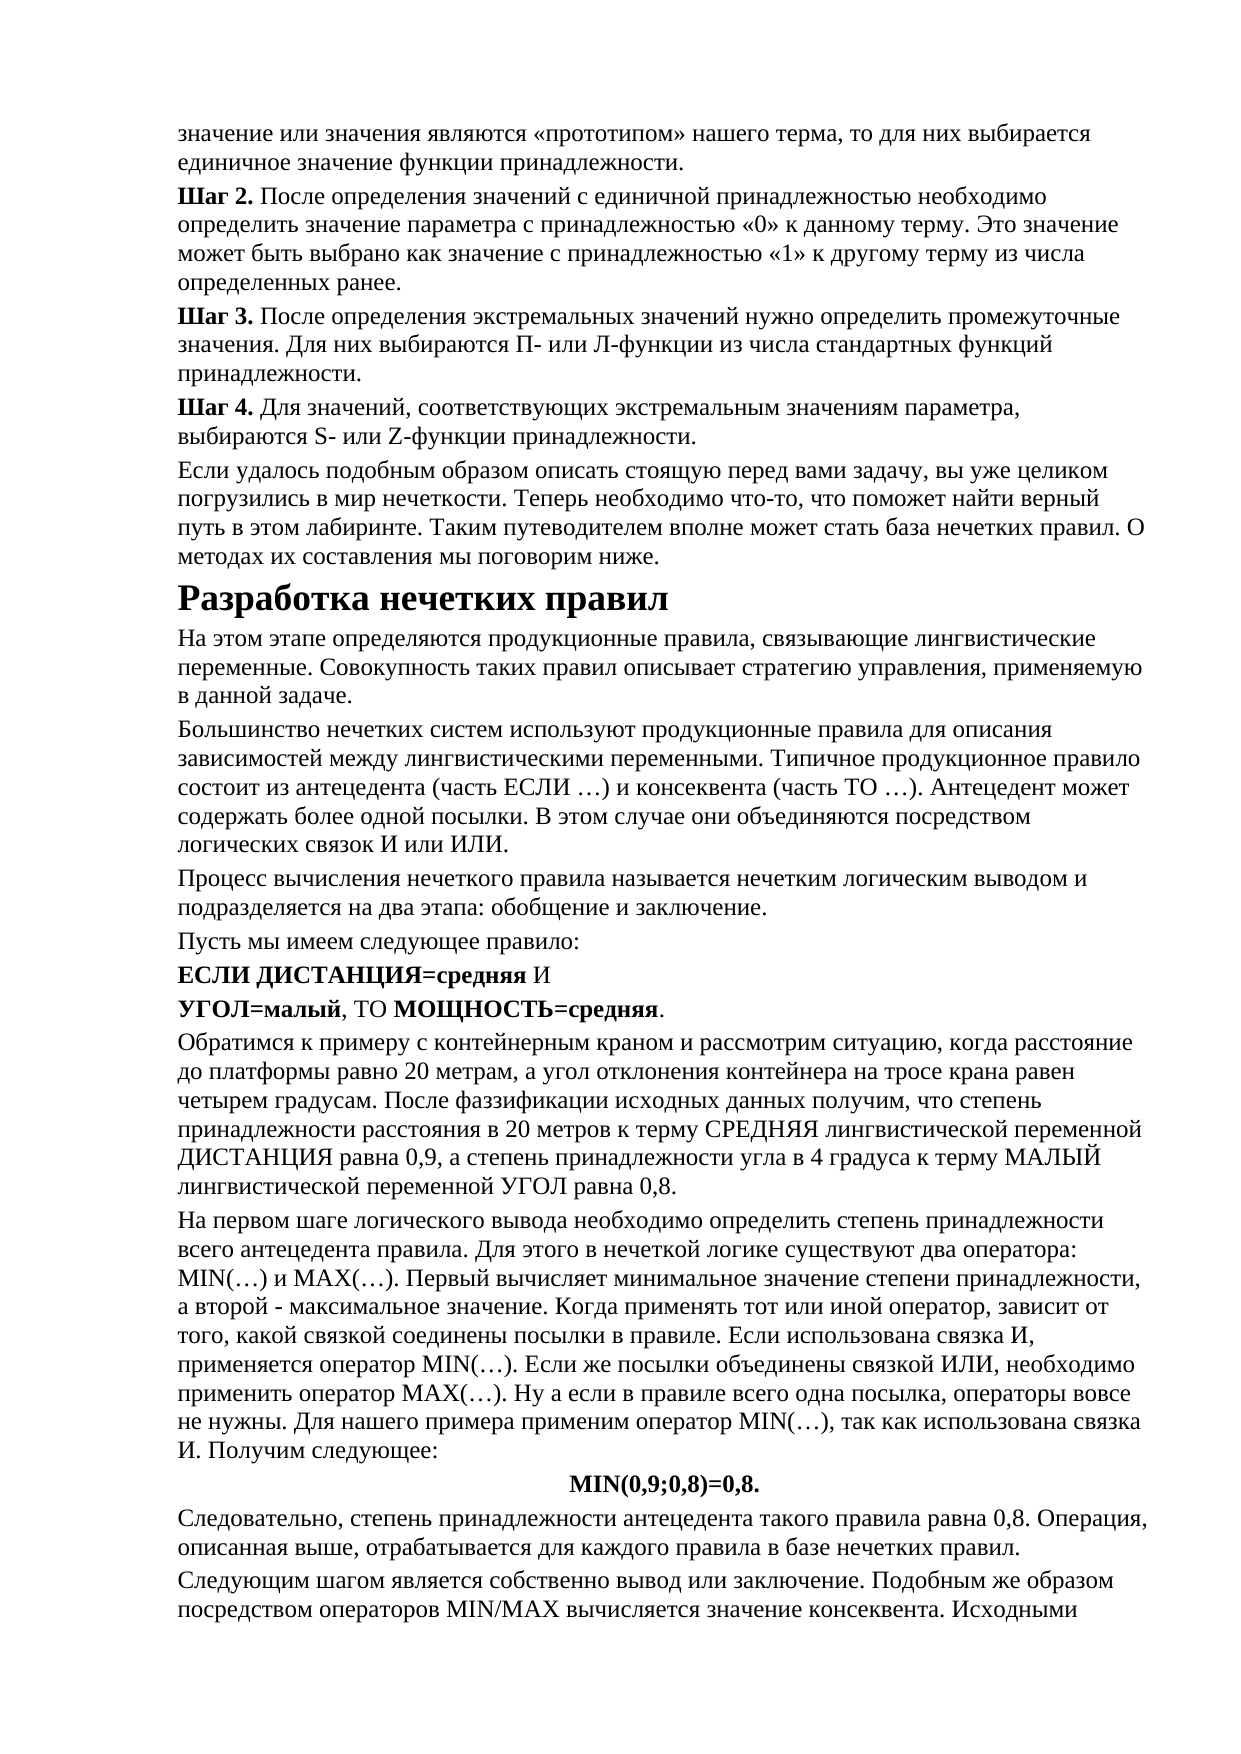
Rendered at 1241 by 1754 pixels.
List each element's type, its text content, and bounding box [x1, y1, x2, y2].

text Шаг 4. Для значений, соответствующих экстремальным значениям параметра, выбираются S- или Z-функции принадлежности. [177, 392, 1152, 450]
text ЕСЛИ ДИСТАНЦИЯ=средняя И [177, 960, 1152, 988]
text На этом этапе определяются продукционные правила, связывающие лингвистические переменные. Совокупность таких правил описывает стратегию управления, применяемую в данной задаче. [177, 623, 1152, 709]
text Обратимся к примеру с контейнерным краном и рассмотрим ситуацию, когда расстояние до платформы равно 20 метрам, а угол отклонения контейнера на тросе крана равен четырем градусам. После фаззификации исходных данных получим, что степень принадлежности расстояния в 20 метров к терму СРЕДНЯЯ лингвистической переменной ДИСТАНЦИЯ равна 0,9, а степень принадлежности угла в 4 градуса к терму МАЛЫЙ лингвистической переменной УГОЛ равна 0,8. [177, 1027, 1152, 1200]
text Если удалось подобным образом описать стоящую перед вами задачу, вы уже целиком погрузились в мир нечеткости. Теперь необходимо что-то, что поможет найти верный путь в этом лабиринте. Таким путеводителем вполне может стать база нечетких правил. О методах их составления мы поговорим ниже. [177, 455, 1152, 570]
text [177, 118, 1152, 176]
text MIN(0,9;0,8)=0,8. [177, 1469, 1152, 1498]
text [177, 1565, 1152, 1623]
text На первом шаге логического вывода необходимо определить степень принадлежности всего антецедента правила. Для этого в нечеткой логике существуют два оператора: MIN(…) и MAX(…). Первый вычисляет минимальное значение степени принадлежности, а второй - максимальное значение. Когда применять тот или иной оператор, зависит от того, какой связкой соединены посылки в правиле. Если использована связка И, применяется оператор MIN(…). Если же посылки объединены связкой ИЛИ, необходимо применить оператор MAX(…). Ну а если в правиле всего одна посылка, операторы вовсе не нужны. Для нашего примера применим оператор MIN(…), так как использована связка И. Получим следующее: [177, 1205, 1152, 1464]
subtitle Разработка нечетких правил [177, 575, 1152, 618]
text УГОЛ=малый, ТО МОЩНОСТЬ=средняя. [177, 994, 1152, 1022]
text Большинство нечетких систем используют продукционные правила для описания зависимостей между лингвистическими переменными. Типичное продукционное правило состоит из антецедента (часть ЕСЛИ …) и консеквента (часть ТО …). Антецедент может содержать более одной посылки. В этом случае они объединяются посредством логических связок И или ИЛИ. [177, 714, 1152, 858]
text Шаг 3. После определения экстремальных значений нужно определить промежуточные значения. Для них выбираются П- или Л-функции из числа стандартных функций принадлежности. [177, 301, 1152, 387]
text Процесс вычисления нечеткого правила называется нечетким логическим выводом и подразделяется на два этапа: обобщение и заключение. [177, 863, 1152, 921]
text Шаг 2. После определения значений с единичной принадлежностью необходимо определить значение параметра с принадлежностью «0» к данному терму. Это значение может быть выбрано как значение с принадлежностью «1» к другому терму из числа определенных ранее. [177, 181, 1152, 296]
text Пусть мы имеем следующее правило: [177, 926, 1152, 955]
text Следовательно, степень принадлежности антецедента такого правила равна 0,8. Операция, описанная выше, отрабатывается для каждого правила в базе нечетких правил. [177, 1503, 1152, 1560]
